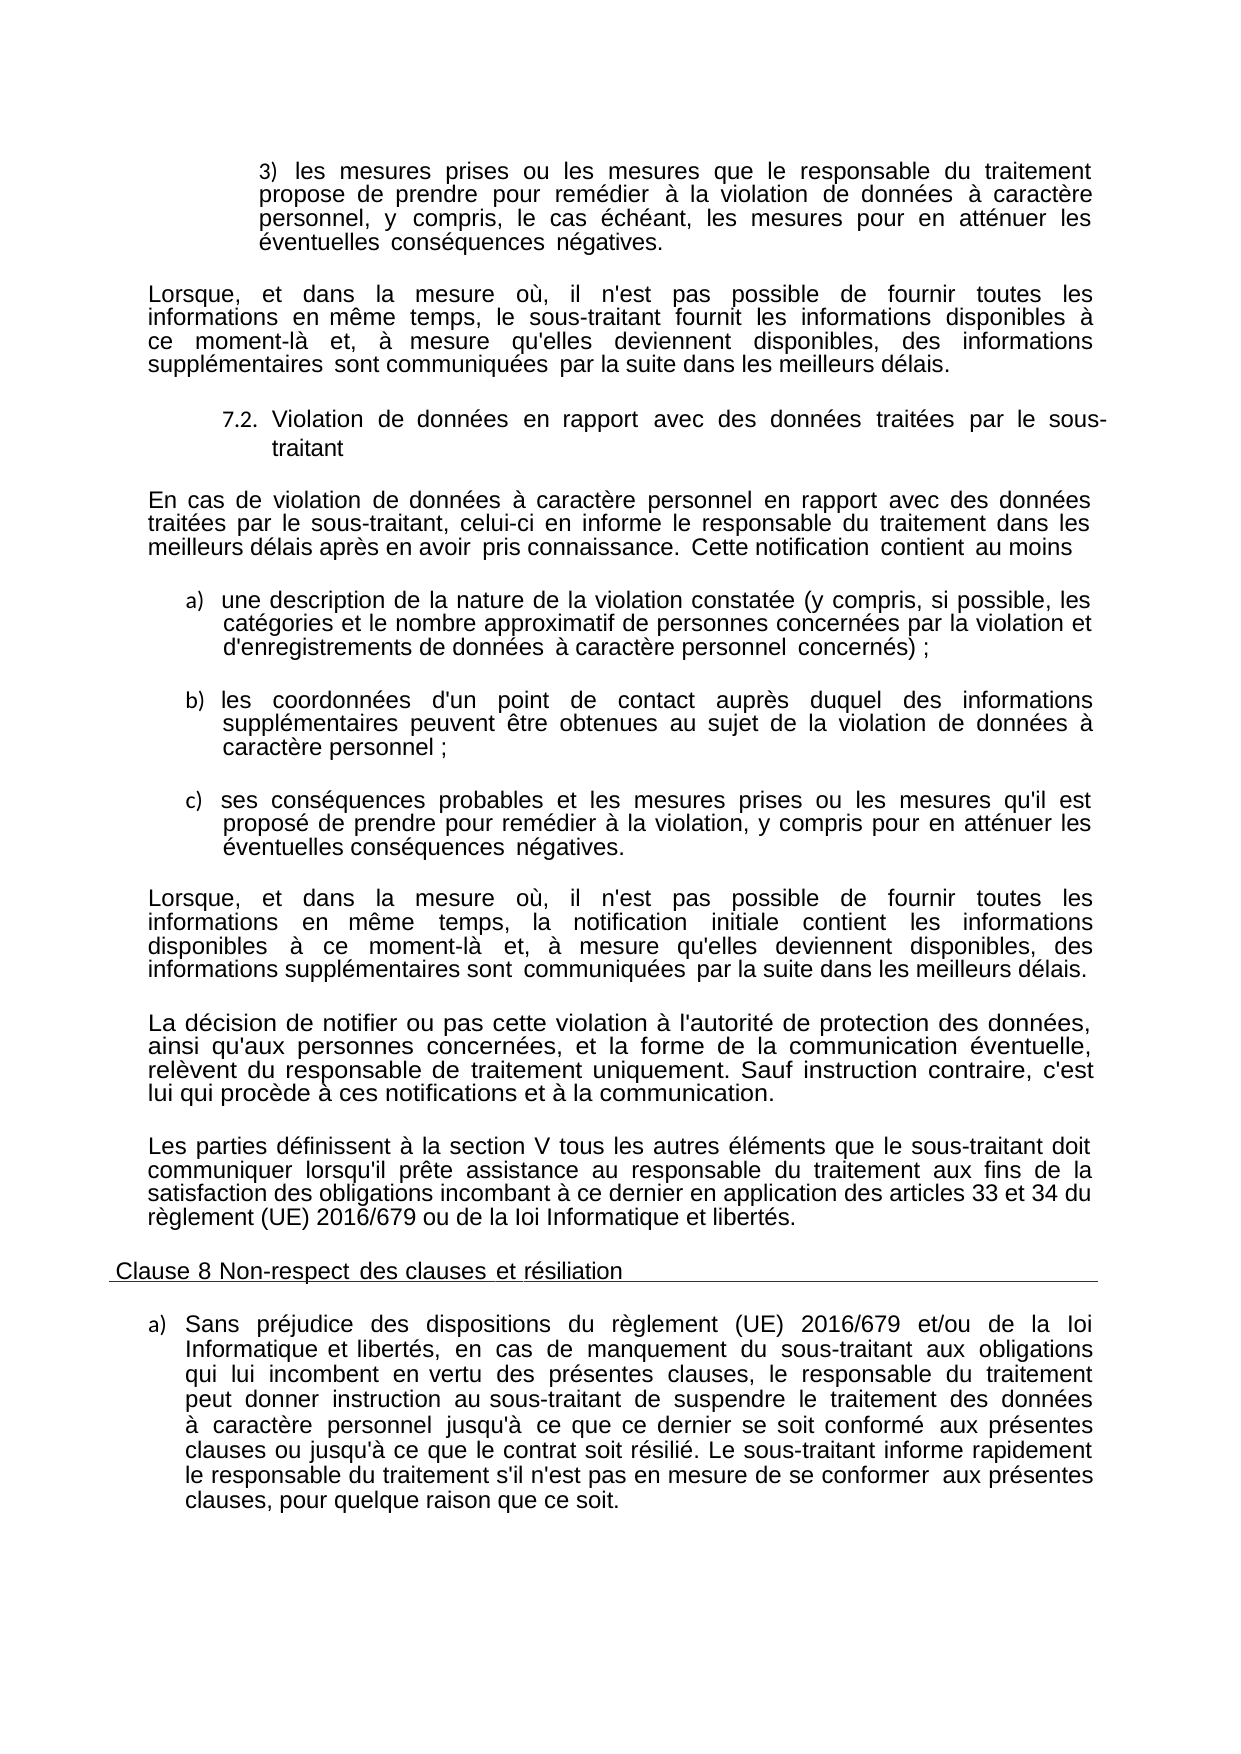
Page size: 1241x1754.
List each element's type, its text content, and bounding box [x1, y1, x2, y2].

list une description de la nature de la violation constatée (y compris, si possible, les catégories et le nombre approximatif de personnes concernées par la violation et d'enregistrements de données à caractère personnel concernés) ; [185, 588, 1093, 660]
text Lorsque, et dans la mesure où, il n'est pas possible de fournir toutes les informations en même temps, la notification initiale contient les informations disponibles à ce moment-là et, à mesure qu'elles deviennent disponibles, des informations supplémentaires sont communiquées par la suite dans les meilleurs délais. [148, 888, 1094, 983]
list ses conséquences probables et les mesures prises ou les mesures qu'il est proposé de prendre pour remédier à la violation, y compris pour en atténuer les éventuelles conséquences négatives. [185, 788, 1093, 860]
text La décision de notifier ou pas cette violation à l'autorité de protection des données, ainsi qu'aux personnes concernées, et la forme de la communication éventuelle, relèvent du responsable de traitement uniquement. Sauf instruction contraire, c'est lui qui procède à ces notifications et à la communication. [148, 1012, 1093, 1107]
text Les parties définissent à la section V tous les autres éléments que le sous-traitant doit communiquer lorsqu'il prête assistance au responsable du traitement aux fins de la satisfaction des obligations incombant à ce dernier en application des articles 33 et 34 du règlement (UE) 2016/679 ou de la Ioi Informatique et libertés. [147, 1136, 1093, 1231]
text Lorsque, et dans la mesure où, il n'est pas possible de fournir toutes les informations en même temps, le sous-traitant fournit les informations disponibles à ce moment-là et, à mesure qu'elles deviennent disponibles, des informations supplémentaires sont communiquées par la suite dans les meilleurs délais. [148, 283, 1094, 378]
text En cas de violation de données à caractère personnel en rapport avec des données traitées par le sous-traitant, celui-ci en informe le responsable du traitement dans les meilleurs délais après en avoir pris connaissance. Cette notification contient au moins [148, 489, 1092, 560]
list les coordonnées d'un point de contact auprès duquel des informations supplémentaires peuvent être obtenues au sujet de la violation de données à caractère personnel ; [185, 688, 1094, 761]
text Clause 8 Non-respect des clauses et résiliation [109, 1257, 1107, 1284]
list Sans préjudice des dispositions du règlement (UE) 2016/679 et/ou de la Ioi Informatique et libertés, en cas de manquement du sous-traitant aux obligations qui lui incombent en vertu des présentes clauses, le responsable du traitement peut donner instruction au sous-traitant de suspendre le traitement des données à caractère personnel jusqu'à ce que ce dernier se soit conformé aux présentes clauses ou jusqu'à ce que le contrat soit résilié. Le sous-traitant informe rapidement le responsable du traitement s'il n'est pas en mesure de se conformer aux présentes clauses, pour quelque raison que ce soit. [148, 1311, 1093, 1514]
list Violation de données en rapport avec des données traitées par le sous-traitant [222, 404, 1107, 461]
list les mesures prises ou les mesures que le responsable du traitement propose de prendre pour remédier à la violation de données à caractère personnel, y compris, le cas échéant, les mesures pour en atténuer les éventuelles conséquences négatives. [258, 159, 1093, 256]
